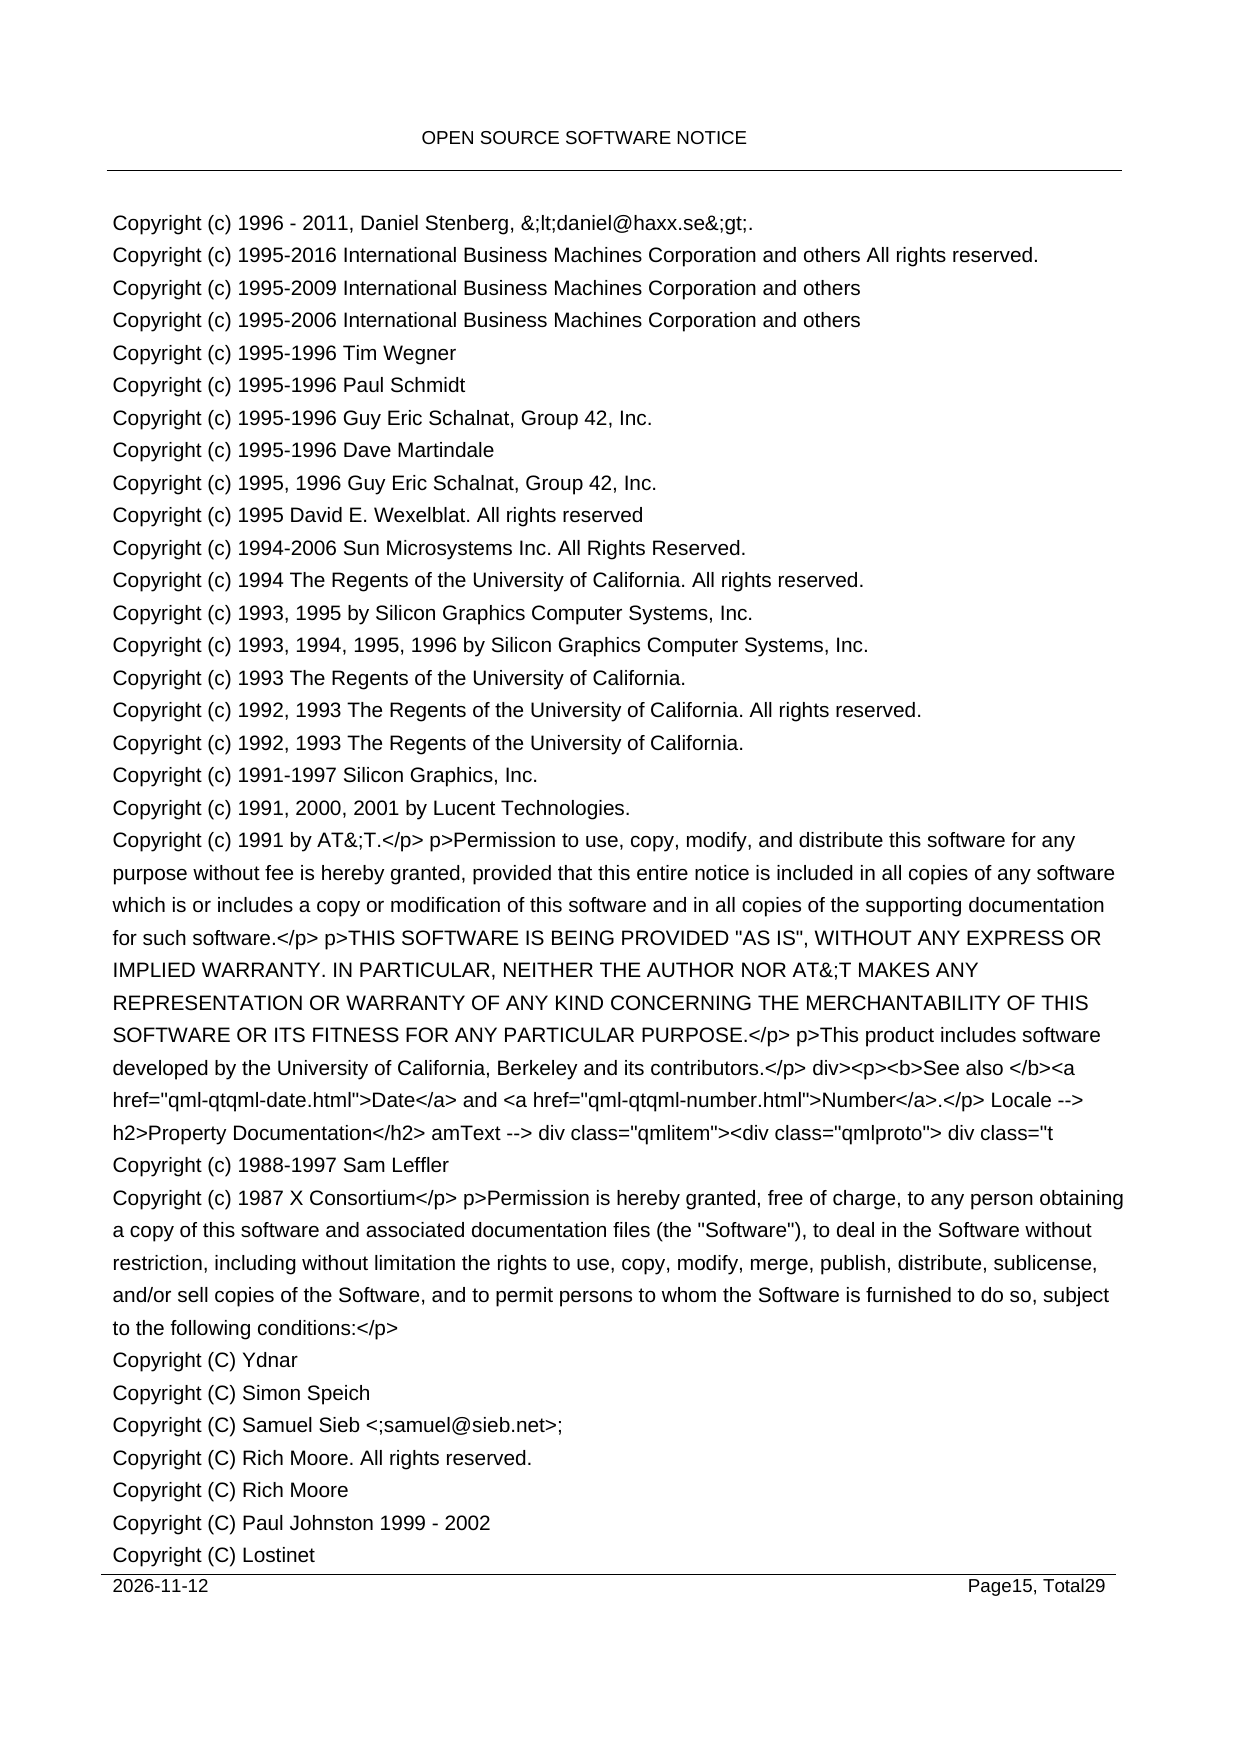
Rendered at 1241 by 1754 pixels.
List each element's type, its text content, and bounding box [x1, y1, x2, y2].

text Copyright (c) 1993 The Regents of the University of California. [112, 661, 1128, 694]
text Copyright (c) 1991 by AT&;T.</p> p>Permission to use, copy, modify, and distribute this software for any purpose without fee is hereby granted, provided that this entire notice is included in all copies of any software which is or includes a copy or modification of this software and in all copies of the supporting documentation for such software.</p> p>THIS SOFTWARE IS BEING PROVIDED "AS IS", WITHOUT ANY EXPRESS OR IMPLIED WARRANTY. IN PARTICULAR, NEITHER THE AUTHOR NOR AT&;T MAKES ANY REPRESENTATION OR WARRANTY OF ANY KIND CONCERNING THE MERCHANTABILITY OF THIS SOFTWARE OR ITS FITNESS FOR ANY PARTICULAR PURPOSE.</p> p>This product includes software developed by the University of California, Berkeley and its contributors.</p> div><p><b>See also </b><a href="qml-qtqml-date.html">Date</a> and <a href="qml-qtqml-number.html">Number</a>.</p> Locale --> h2>Property Documentation</h2> amText --> div class="qmlitem"><div class="qmlproto"> div class="t [112, 824, 1128, 1149]
text Copyright (c) 1995-1996 Guy Eric Schalnat, Group 42, Inc. [112, 401, 1128, 434]
text Copyright (C) Paul Johnston 1999 - 2002 [112, 1506, 1128, 1539]
text Copyright (C) Samuel Sieb <;samuel@sieb.net>; [112, 1409, 1128, 1441]
text Copyright (c) 1995-2009 International Business Machines Corporation and others [112, 271, 1128, 304]
text Copyright (c) 1991, 2000, 2001 by Lucent Technologies. [112, 791, 1128, 824]
text Copyright (c) 1995-2016 International Business Machines Corporation and others All rights reserved. [112, 239, 1128, 271]
text Copyright (c) 1991-1997 Silicon Graphics, Inc. [112, 759, 1128, 791]
text Copyright (c) 1996 - 2011, Daniel Stenberg, &;lt;daniel@haxx.se&;gt;. [112, 206, 1128, 239]
text Copyright (c) 1993, 1995 by Silicon Graphics Computer Systems, Inc. [112, 596, 1128, 629]
text Copyright (c) 1992, 1993 The Regents of the University of California. All rights reserved. [112, 694, 1128, 726]
text Copyright (C) Lostinet [112, 1539, 1128, 1571]
text Copyright (c) 1992, 1993 The Regents of the University of California. [112, 726, 1128, 759]
text Copyright (c) 1995-1996 Tim Wegner [112, 336, 1128, 369]
text Copyright (C) Rich Moore. All rights reserved. [112, 1441, 1128, 1474]
text Copyright (c) 1988-1997 Sam Leffler [112, 1149, 1128, 1181]
text Copyright (c) 1995-2006 International Business Machines Corporation and others [112, 304, 1128, 336]
text Copyright (c) 1995 David E. Wexelblat. All rights reserved [112, 499, 1128, 531]
text Copyright (c) 1987 X Consortium</p> p>Permission is hereby granted, free of charge, to any person obtaining a copy of this software and associated documentation files (the "Software"), to deal in the Software without restriction, including without limitation the rights to use, copy, modify, merge, publish, distribute, sublicense, and/or sell copies of the Software, and to permit persons to whom the Software is furnished to do so, subject to the following conditions:</p> [112, 1181, 1128, 1344]
text Copyright (c) 1995, 1996 Guy Eric Schalnat, Group 42, Inc. [112, 466, 1128, 499]
text Copyright (c) 1995-1996 Dave Martindale [112, 434, 1128, 466]
text Copyright (c) 1995-1996 Paul Schmidt [112, 369, 1128, 401]
text Copyright (c) 1994 The Regents of the University of California. All rights reserved. [112, 564, 1128, 596]
text Copyright (c) 1994-2006 Sun Microsystems Inc. All Rights Reserved. [112, 531, 1128, 564]
text Copyright (C) Rich Moore [112, 1474, 1128, 1506]
text Copyright (C) Ydnar [112, 1344, 1128, 1376]
text Copyright (C) Simon Speich [112, 1376, 1128, 1409]
text Copyright (c) 1993, 1994, 1995, 1996 by Silicon Graphics Computer Systems, Inc. [112, 629, 1128, 661]
